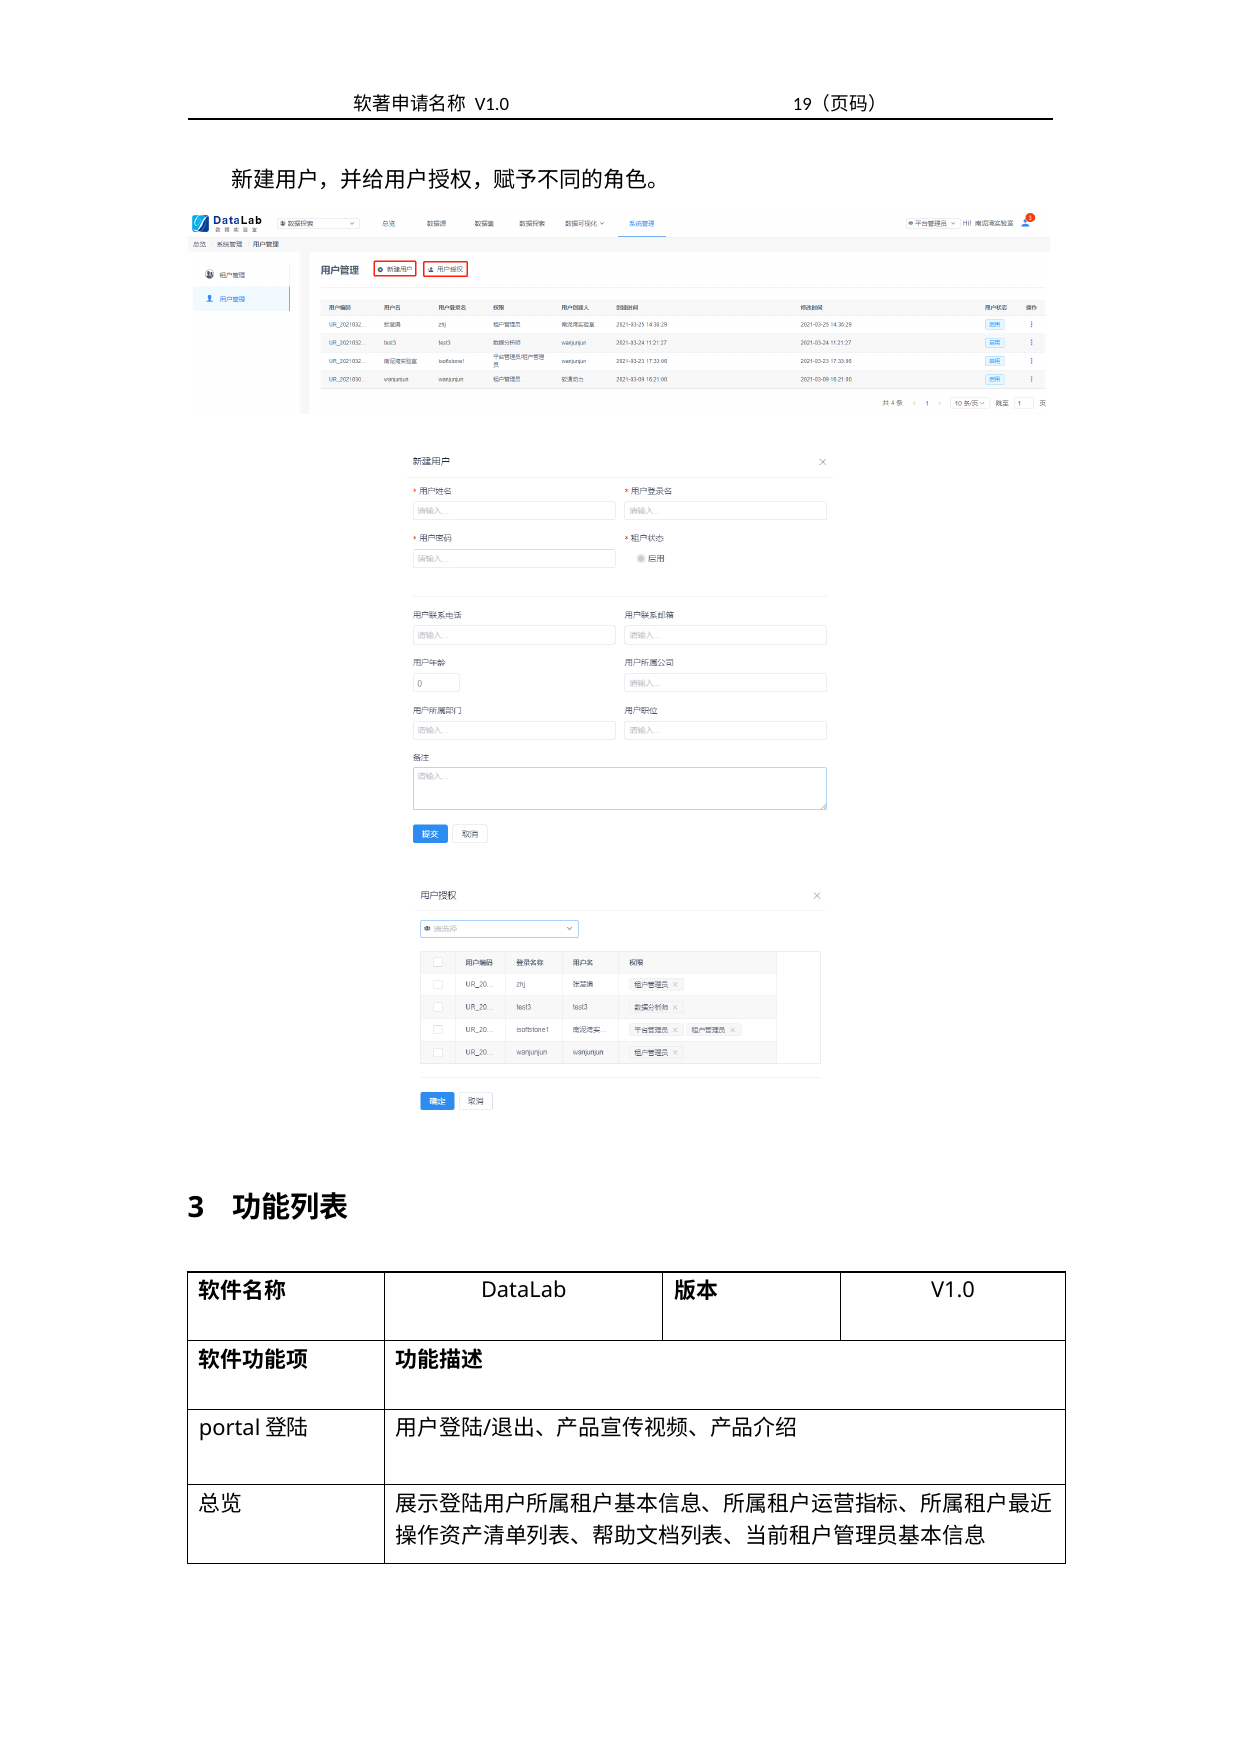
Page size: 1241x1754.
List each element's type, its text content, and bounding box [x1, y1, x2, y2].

picture [406, 451, 834, 847]
table_header 软件名称 [188, 1273, 384, 1340]
table_cell portal登陆 [188, 1410, 384, 1484]
picture [414, 887, 826, 1115]
table_header V1.0 [841, 1273, 1065, 1340]
subtitle 功能列表 [187, 1173, 1053, 1238]
text 新建用户，并给用户授权，赋予不同的角色。 [187, 162, 1053, 194]
table_cell 软件功能项 [188, 1341, 384, 1409]
table_header 版本 [663, 1273, 840, 1340]
table_cell 功能描述 [385, 1341, 1065, 1409]
table_cell 用户登陆/退出、产品宣传视频、产品介绍 [385, 1410, 1065, 1484]
picture [187, 210, 1050, 414]
table_cell 展示登陆用户所属租户基本信息、所属租户运营指标、所属租户最近操作资产清单列表、帮助文档列表、当前租户管理员基本信息 [385, 1485, 1065, 1562]
table_header DataLab [385, 1273, 662, 1340]
table_cell 总览 [188, 1485, 384, 1562]
